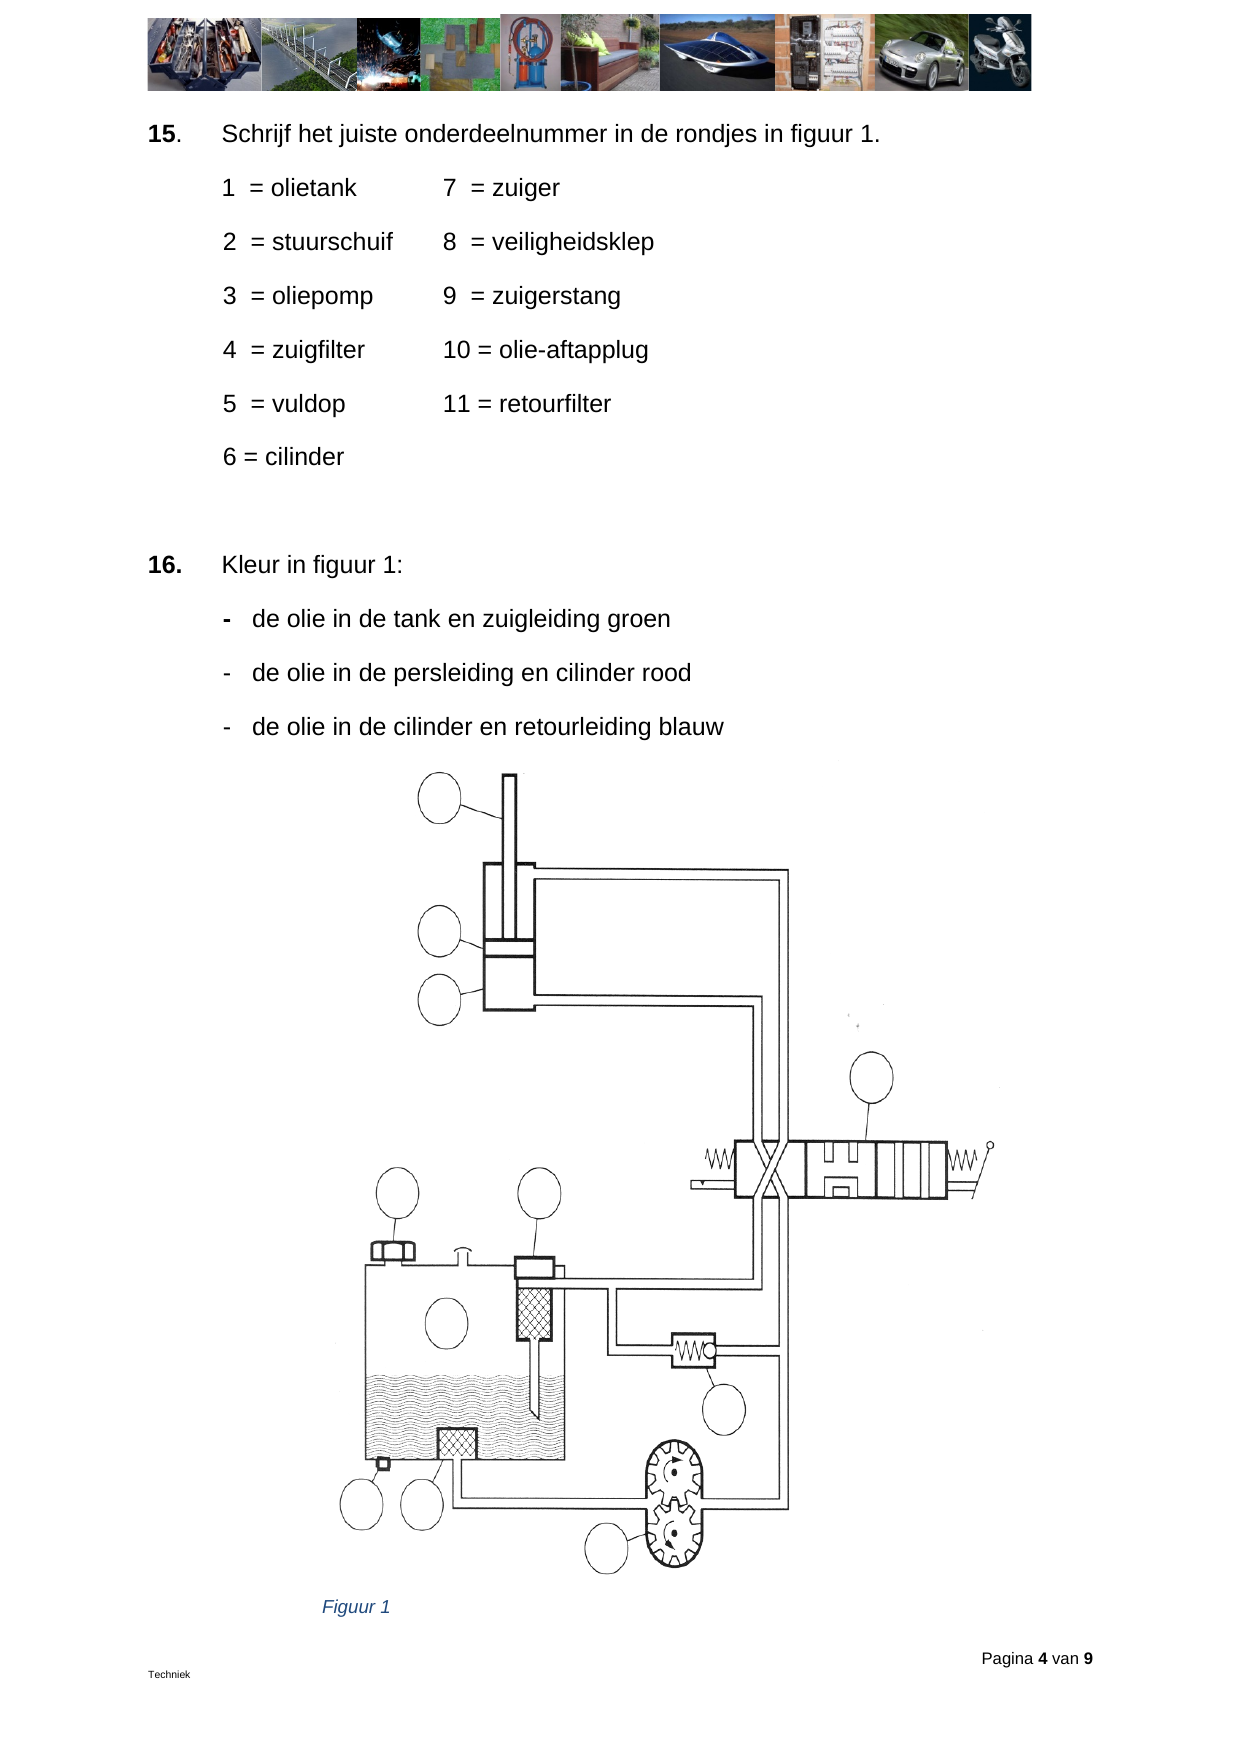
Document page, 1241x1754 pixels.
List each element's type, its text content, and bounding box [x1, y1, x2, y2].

text 6 = cilinder [148, 442, 1093, 471]
picture [147, 14, 1032, 91]
text - de olie in de cilinder en retourleiding blauw [148, 712, 1093, 740]
text 3 = oliepomp 9 = zuigerstang [148, 281, 1093, 309]
text 2 = stuurschuif 8 = veiligheidsklep [148, 227, 1093, 256]
text 16. Kleur in figuur 1: [148, 550, 1093, 579]
text 1 = olietank 7 = zuiger [148, 173, 1093, 202]
picture [321, 755, 1001, 1587]
text 4 = zuigfilter 10 = olie-aftapplug [148, 335, 1093, 363]
text - de olie in de persleiding en cilinder rood [148, 658, 1093, 687]
text 15. Schrijf het juiste onderdeelnummer in de rondjes in figuur 1. [148, 119, 1093, 148]
text - de olie in de tank en zuigleiding groen [148, 604, 1093, 633]
text 5 = vuldop 11 = retourfilter [148, 388, 1093, 417]
